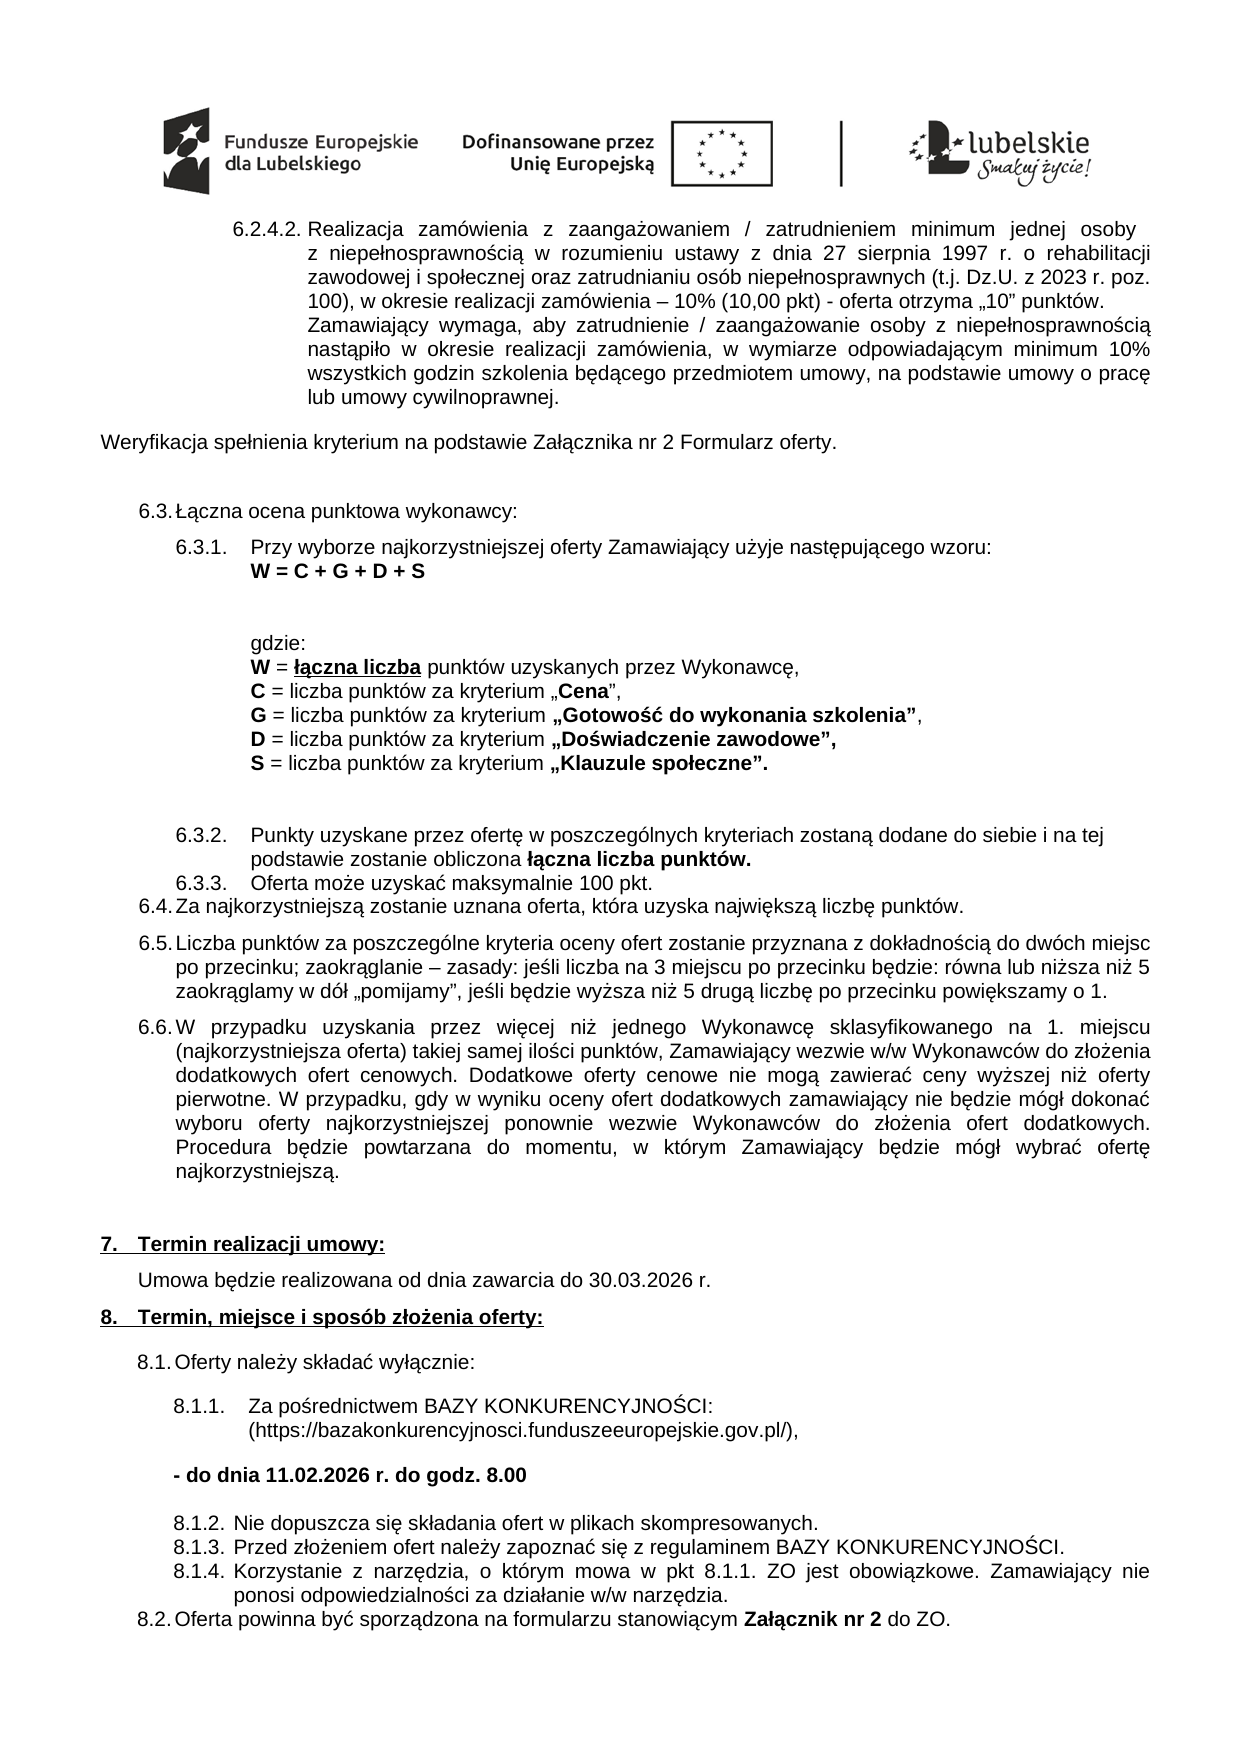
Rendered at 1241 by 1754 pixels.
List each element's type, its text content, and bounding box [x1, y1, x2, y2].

list Korzystanie z narzędzia, o którym mowa w pkt 8.1.1. ZO jest obowiązkowe. Zamawiający nie ponosi odpowiedzialności za działanie w/w narzędzia. [173, 1559, 1152, 1607]
text - do dnia 11.02.2026 r. do godz. 8.00 [173, 1463, 1152, 1487]
list gdzie: W = łączna liczba punktów uzyskanych przez Wykonawcę, C = liczba punktów za kryterium „Cena”, [250, 607, 1152, 703]
list Realizacja zamówienia z zaangażowaniem / zatrudnieniem minimum jednej osoby z niepełnosprawnością w rozumieniu ustawy z dnia 27 sierpnia 1997 r. o rehabilitacji zawodowej i społecznej oraz zatrudnianiu osób niepełnosprawnych (t.j. Dz.U. z 2023 r. poz. 100), w okresie realizacji zamówienia – 10% (10,00 pkt) - oferta otrzyma „10” punktów. [232, 217, 1152, 313]
text Weryfikacja spełnienia kryterium na podstawie Załącznika nr 2 Formularz oferty. [100, 430, 1152, 454]
list Termin, miejsce i sposób złożenia oferty: [100, 1305, 1152, 1329]
list Punkty uzyskane przez ofertę w poszczególnych kryteriach zostaną dodane do siebie i na tej podstawie zostanie obliczona łączna liczba punktów. [175, 822, 1152, 870]
list Oferty należy składać wyłącznie: [137, 1349, 1152, 1373]
text (https://bazakonkurencyjnosci.funduszeeuropejskie.gov.pl/), [248, 1418, 1152, 1442]
list D = liczba punktów za kryterium „Doświadczenie zawodowe”, [250, 727, 1152, 751]
list Oferta może uzyskać maksymalnie 100 pkt. [175, 870, 1152, 894]
list Łączna ocena punktowa wykonawcy: [138, 498, 1152, 522]
list Termin realizacji umowy: [100, 1232, 1152, 1256]
picture [139, 85, 1113, 218]
list S = liczba punktów za kryterium „Klauzule społeczne”. [250, 751, 1152, 774]
list Za pośrednictwem BAZY KONKURENCYJNOŚCI: [173, 1394, 1152, 1418]
list Oferta powinna być sporządzona na formularzu stanowiącym Załącznik nr 2 do ZO. [137, 1607, 1152, 1631]
text Umowa będzie realizowana od dnia zawarcia do 30.03.2026 r. [138, 1268, 1152, 1292]
list Przy wyborze najkorzystniejszej oferty Zamawiający użyje następującego wzoru: W = C + G + D + S [175, 535, 1152, 583]
list Za najkorzystniejszą zostanie uznana oferta, która uzyska największą liczbę punktów. [138, 894, 1152, 918]
list Zamawiający wymaga, aby zatrudnienie / zaangażowanie osoby z niepełnosprawnością nastąpiło w okresie realizacji zamówienia, w wymiarze odpowiadającym minimum 10% wszystkich godzin szkolenia będącego przedmiotem umowy, na podstawie umowy o pracę lub umowy cywilnoprawnej. [307, 313, 1152, 409]
list Przed złożeniem ofert należy zapoznać się z regulaminem BAZY KONKURENCYJNOŚCI. [173, 1535, 1152, 1559]
list Liczba punktów za poszczególne kryteria oceny ofert zostanie przyznana z dokładnością do dwóch miejsc po przecinku; zaokrąglanie – zasady: jeśli liczba na 3 miejscu po przecinku będzie: równa lub niższa niż 5 zaokrąglamy w dół „pomijamy”, jeśli będzie wyższa niż 5 drugą liczbę po przecinku powiększamy o 1. [138, 931, 1152, 1003]
list W przypadku uzyskania przez więcej niż jednego Wykonawcę sklasyfikowanego na 1. miejscu (najkorzystniejsza oferta) takiej samej ilości punktów, Zamawiający wezwie w/w Wykonawców do złożenia dodatkowych ofert cenowych. Dodatkowe oferty cenowe nie mogą zawierać ceny wyższej niż oferty pierwotne. W przypadku, gdy w wyniku oceny ofert dodatkowych zamawiający nie będzie mógł dokonać wyboru oferty najkorzystniejszej ponownie wezwie Wykonawców do złożenia ofert dodatkowych. Procedura będzie powtarzana do momentu, w którym Zamawiający będzie mógł wybrać ofertę najkorzystniejszą. [138, 1015, 1152, 1183]
list G = liczba punktów za kryterium „Gotowość do wykonania szkolenia”, [250, 703, 1152, 727]
list Nie dopuszcza się składania ofert w plikach skompresowanych. [173, 1511, 1152, 1535]
